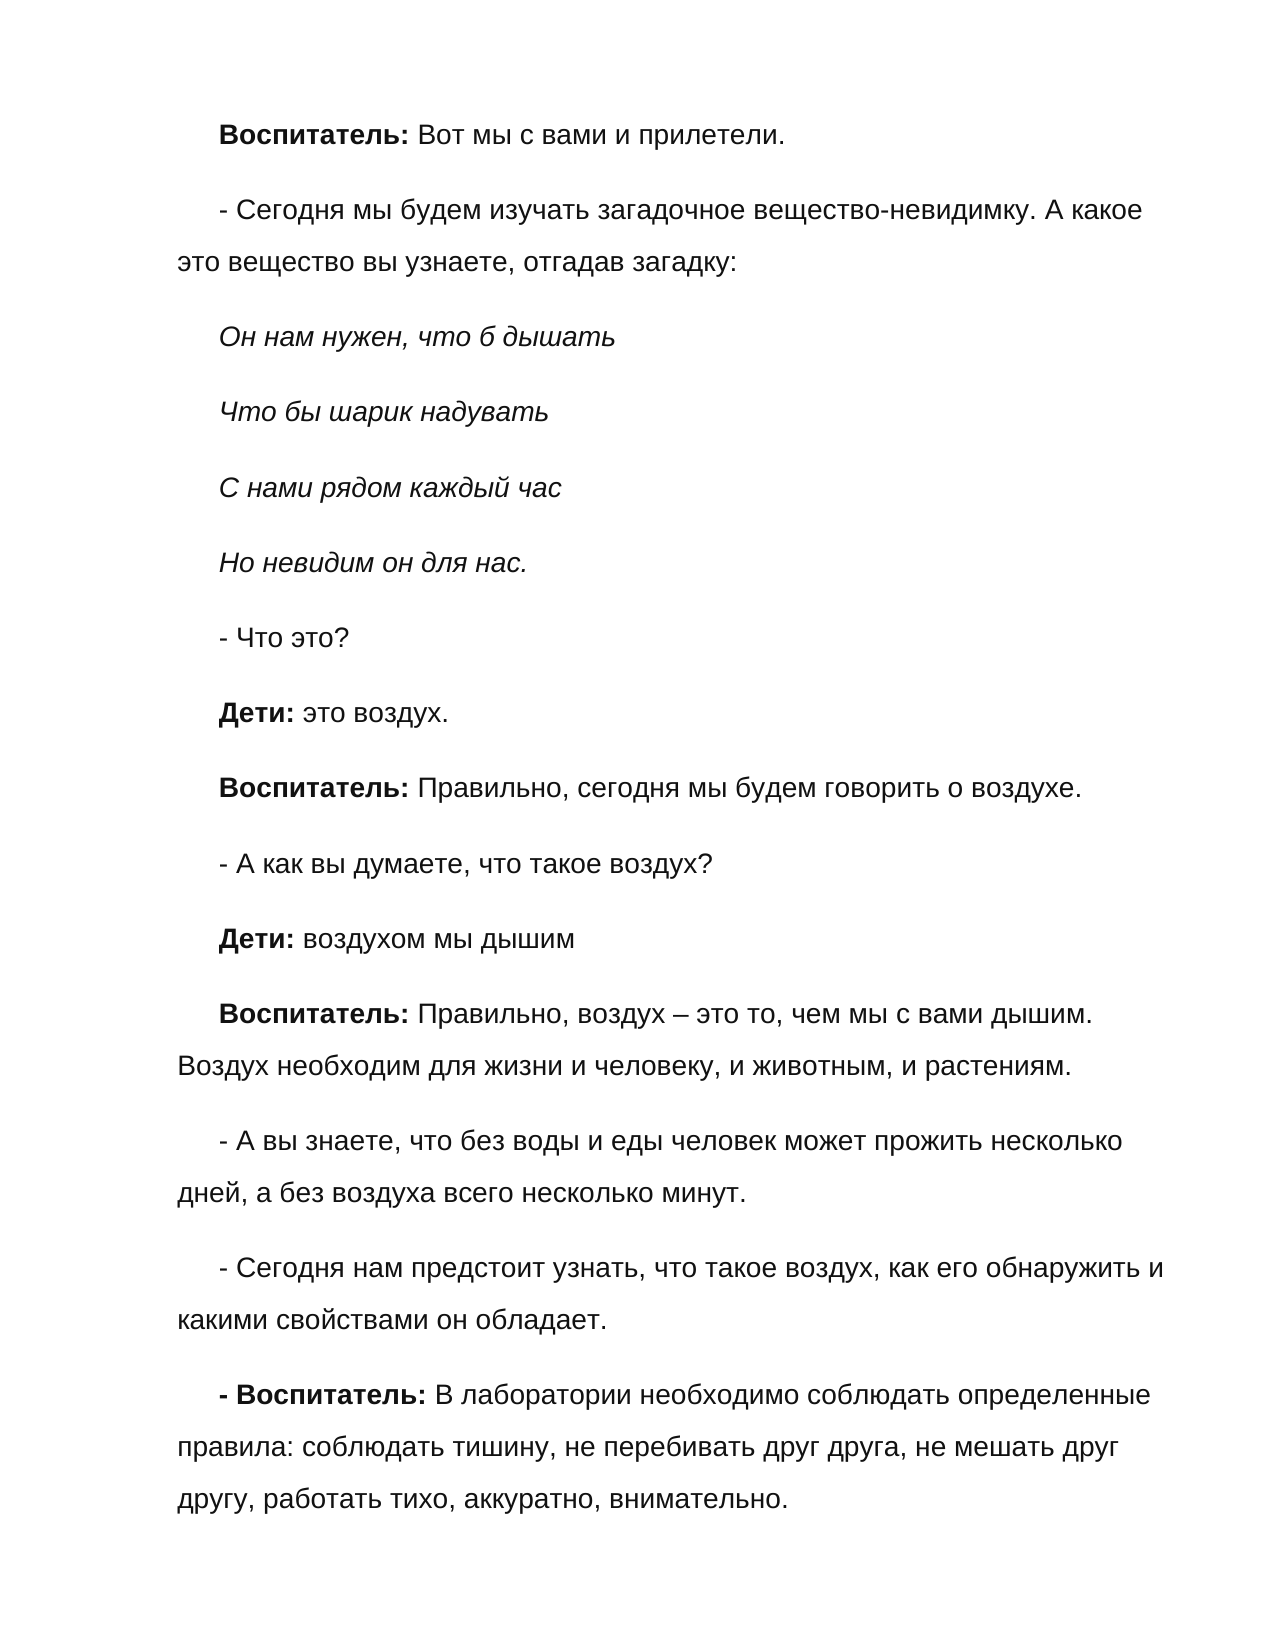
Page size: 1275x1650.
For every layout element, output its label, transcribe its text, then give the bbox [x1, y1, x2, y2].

text Что бы шарик надувать [177, 395, 1186, 428]
text С нами рядом каждый час [177, 471, 1186, 503]
text Он нам нужен, что б дышать [177, 320, 1186, 353]
text Но невидим он для нас. [177, 546, 1186, 578]
text Воспитатель: Правильно, воздух – это то, чем мы с вами дышим. Воздух необходим для жизни и человеку, и животным, и растениям. [177, 997, 1186, 1081]
text - А как вы думаете, что такое воздух? [177, 847, 1186, 879]
text Воспитатель: Правильно, сегодня мы будем говорить о воздухе. [177, 771, 1186, 804]
text Дети: это воздух. [177, 696, 1186, 729]
text - Сегодня нам предстоит узнать, что такое воздух, как его обнаружить и какими свойствами он обладает. [177, 1251, 1186, 1335]
text - Сегодня мы будем изучать загадочное вещество-невидимку. А какое это вещество вы узнаете, отгадав загадку: [177, 193, 1186, 277]
text - А вы знаете, что без воды и еды человек может прожить несколько дней, а без воздуха всего несколько минут. [177, 1124, 1186, 1208]
text - Что это? [177, 621, 1186, 653]
text Дети: воздухом мы дышим [177, 922, 1186, 954]
text - Воспитатель: В лаборатории необходимо соблюдать определенные правила: соблюдать тишину, не перебивать друг друга, не мешать друг другу, работать тихо, аккуратно, внимательно. [177, 1378, 1186, 1514]
text Воспитатель: Вот мы с вами и прилетели. [177, 118, 1186, 150]
